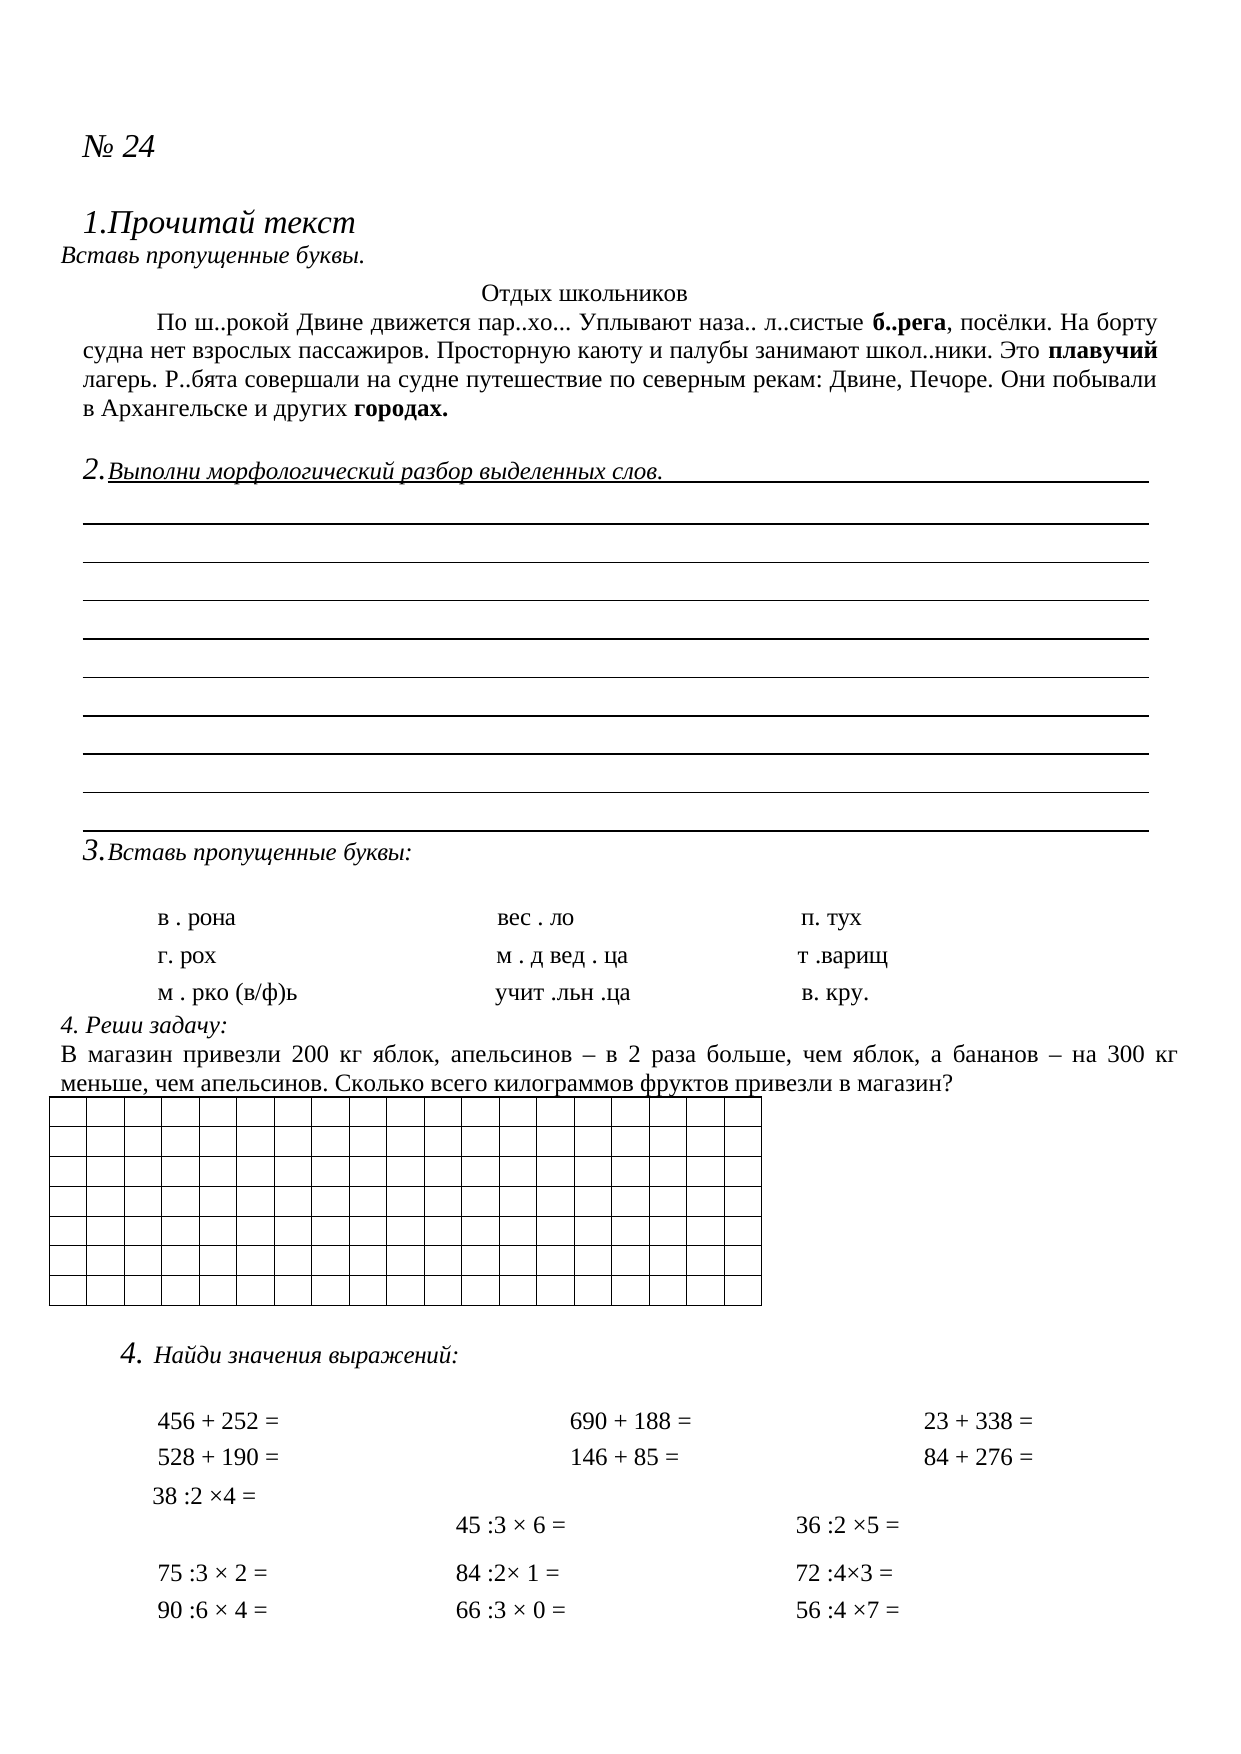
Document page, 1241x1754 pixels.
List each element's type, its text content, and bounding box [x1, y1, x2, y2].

text Отдых школьников [481, 278, 1180, 307]
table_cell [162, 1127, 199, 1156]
text По ш..рокой Двине движется пар..хо... Уплывают наза.. л..систые б..рега, посёлки. На борту судна нет взрослых пассажиров. Просторную каюту и палубы занимают школ..ники. Это плавучий лагерь. Р..бята совершали на судне путешествие по северным рекам: Двине, Печоре. Они побывали в Архангельске и других городах. [83, 307, 1158, 422]
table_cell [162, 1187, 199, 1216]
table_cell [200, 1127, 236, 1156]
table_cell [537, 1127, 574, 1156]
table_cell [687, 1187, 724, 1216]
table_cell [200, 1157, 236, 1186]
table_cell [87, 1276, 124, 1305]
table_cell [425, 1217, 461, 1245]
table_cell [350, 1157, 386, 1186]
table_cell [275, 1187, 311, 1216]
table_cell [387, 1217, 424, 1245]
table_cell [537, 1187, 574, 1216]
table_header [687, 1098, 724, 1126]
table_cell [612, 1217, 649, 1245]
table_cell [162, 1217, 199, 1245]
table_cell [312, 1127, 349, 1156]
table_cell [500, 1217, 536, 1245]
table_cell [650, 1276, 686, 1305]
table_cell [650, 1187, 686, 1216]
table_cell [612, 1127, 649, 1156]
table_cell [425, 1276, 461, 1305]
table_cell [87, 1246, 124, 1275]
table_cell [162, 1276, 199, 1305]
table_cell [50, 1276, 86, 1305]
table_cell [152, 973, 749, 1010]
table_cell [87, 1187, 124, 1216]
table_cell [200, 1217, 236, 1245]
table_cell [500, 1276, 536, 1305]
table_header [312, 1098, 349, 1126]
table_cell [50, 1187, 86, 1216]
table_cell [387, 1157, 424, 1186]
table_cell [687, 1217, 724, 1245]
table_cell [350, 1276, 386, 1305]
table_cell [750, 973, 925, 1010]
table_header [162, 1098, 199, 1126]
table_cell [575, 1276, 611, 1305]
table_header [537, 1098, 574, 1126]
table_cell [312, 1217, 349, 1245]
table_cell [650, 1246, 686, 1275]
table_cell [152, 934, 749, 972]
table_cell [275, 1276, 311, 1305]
text 4. Реши задачу: [60, 1010, 1180, 1039]
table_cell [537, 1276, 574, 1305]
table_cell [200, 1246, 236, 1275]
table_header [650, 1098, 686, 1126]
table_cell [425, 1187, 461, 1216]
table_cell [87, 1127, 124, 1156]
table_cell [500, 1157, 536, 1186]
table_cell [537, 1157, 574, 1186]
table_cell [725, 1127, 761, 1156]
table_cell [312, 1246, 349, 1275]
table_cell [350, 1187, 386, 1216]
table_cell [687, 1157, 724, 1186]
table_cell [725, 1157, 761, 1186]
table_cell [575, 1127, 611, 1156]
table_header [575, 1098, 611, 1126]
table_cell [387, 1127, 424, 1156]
text Вставь пропущенные буквы. [60, 240, 1180, 269]
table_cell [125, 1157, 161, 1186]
list Вставь пропущенные буквы: [83, 832, 1180, 868]
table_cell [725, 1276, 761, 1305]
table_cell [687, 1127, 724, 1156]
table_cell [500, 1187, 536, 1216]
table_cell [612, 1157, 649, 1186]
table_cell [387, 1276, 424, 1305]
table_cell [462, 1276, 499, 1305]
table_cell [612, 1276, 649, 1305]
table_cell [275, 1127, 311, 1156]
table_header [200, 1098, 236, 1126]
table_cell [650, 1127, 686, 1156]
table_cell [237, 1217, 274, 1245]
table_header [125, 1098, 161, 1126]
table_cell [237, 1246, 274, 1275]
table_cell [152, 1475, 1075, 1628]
list Найди значения выражений: [120, 1335, 1180, 1371]
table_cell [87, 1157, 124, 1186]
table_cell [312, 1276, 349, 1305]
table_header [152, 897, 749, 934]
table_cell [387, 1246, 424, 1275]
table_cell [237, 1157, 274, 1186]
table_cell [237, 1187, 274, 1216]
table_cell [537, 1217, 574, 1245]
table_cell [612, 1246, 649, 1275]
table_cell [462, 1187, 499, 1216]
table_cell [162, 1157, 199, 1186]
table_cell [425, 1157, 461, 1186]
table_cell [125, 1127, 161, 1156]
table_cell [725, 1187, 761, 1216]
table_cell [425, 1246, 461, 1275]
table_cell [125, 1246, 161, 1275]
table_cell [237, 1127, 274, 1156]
list Выполни морфологический разбор выделенных слов. [83, 451, 1180, 486]
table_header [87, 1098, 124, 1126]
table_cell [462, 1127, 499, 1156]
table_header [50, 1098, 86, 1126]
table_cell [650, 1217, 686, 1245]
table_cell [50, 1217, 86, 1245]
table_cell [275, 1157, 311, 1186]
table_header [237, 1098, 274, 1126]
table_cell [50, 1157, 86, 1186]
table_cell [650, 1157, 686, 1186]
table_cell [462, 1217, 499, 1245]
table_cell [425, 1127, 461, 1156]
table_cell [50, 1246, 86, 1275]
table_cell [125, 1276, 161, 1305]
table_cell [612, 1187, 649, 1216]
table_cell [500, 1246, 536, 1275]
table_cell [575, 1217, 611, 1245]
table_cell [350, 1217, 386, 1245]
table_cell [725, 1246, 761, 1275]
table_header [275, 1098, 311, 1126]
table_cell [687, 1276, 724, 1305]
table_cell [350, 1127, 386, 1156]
text В магазин привезли 200 кг яблок, апельсинов – в 2 раза больше, чем яблок, а бананов – на 300 кг меньше, чем апельсинов. Сколько всего килограммов фруктов привезли в магазин? [60, 1039, 1180, 1096]
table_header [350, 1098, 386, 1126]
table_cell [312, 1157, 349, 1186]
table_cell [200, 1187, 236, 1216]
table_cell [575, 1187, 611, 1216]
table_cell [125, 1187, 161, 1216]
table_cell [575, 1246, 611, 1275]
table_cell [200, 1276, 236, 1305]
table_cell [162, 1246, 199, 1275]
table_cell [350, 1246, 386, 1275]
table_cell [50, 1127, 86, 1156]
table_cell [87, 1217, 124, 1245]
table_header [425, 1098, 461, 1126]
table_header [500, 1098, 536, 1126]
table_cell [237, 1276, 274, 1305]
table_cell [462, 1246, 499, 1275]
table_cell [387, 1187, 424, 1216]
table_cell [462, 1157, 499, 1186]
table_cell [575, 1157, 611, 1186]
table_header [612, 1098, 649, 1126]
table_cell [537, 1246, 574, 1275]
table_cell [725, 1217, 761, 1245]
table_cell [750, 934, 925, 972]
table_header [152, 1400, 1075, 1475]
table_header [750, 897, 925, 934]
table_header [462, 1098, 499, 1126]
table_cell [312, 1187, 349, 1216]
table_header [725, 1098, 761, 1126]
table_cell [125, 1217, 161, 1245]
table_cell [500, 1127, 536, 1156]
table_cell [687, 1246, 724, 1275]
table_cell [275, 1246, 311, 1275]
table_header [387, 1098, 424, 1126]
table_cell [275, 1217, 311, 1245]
